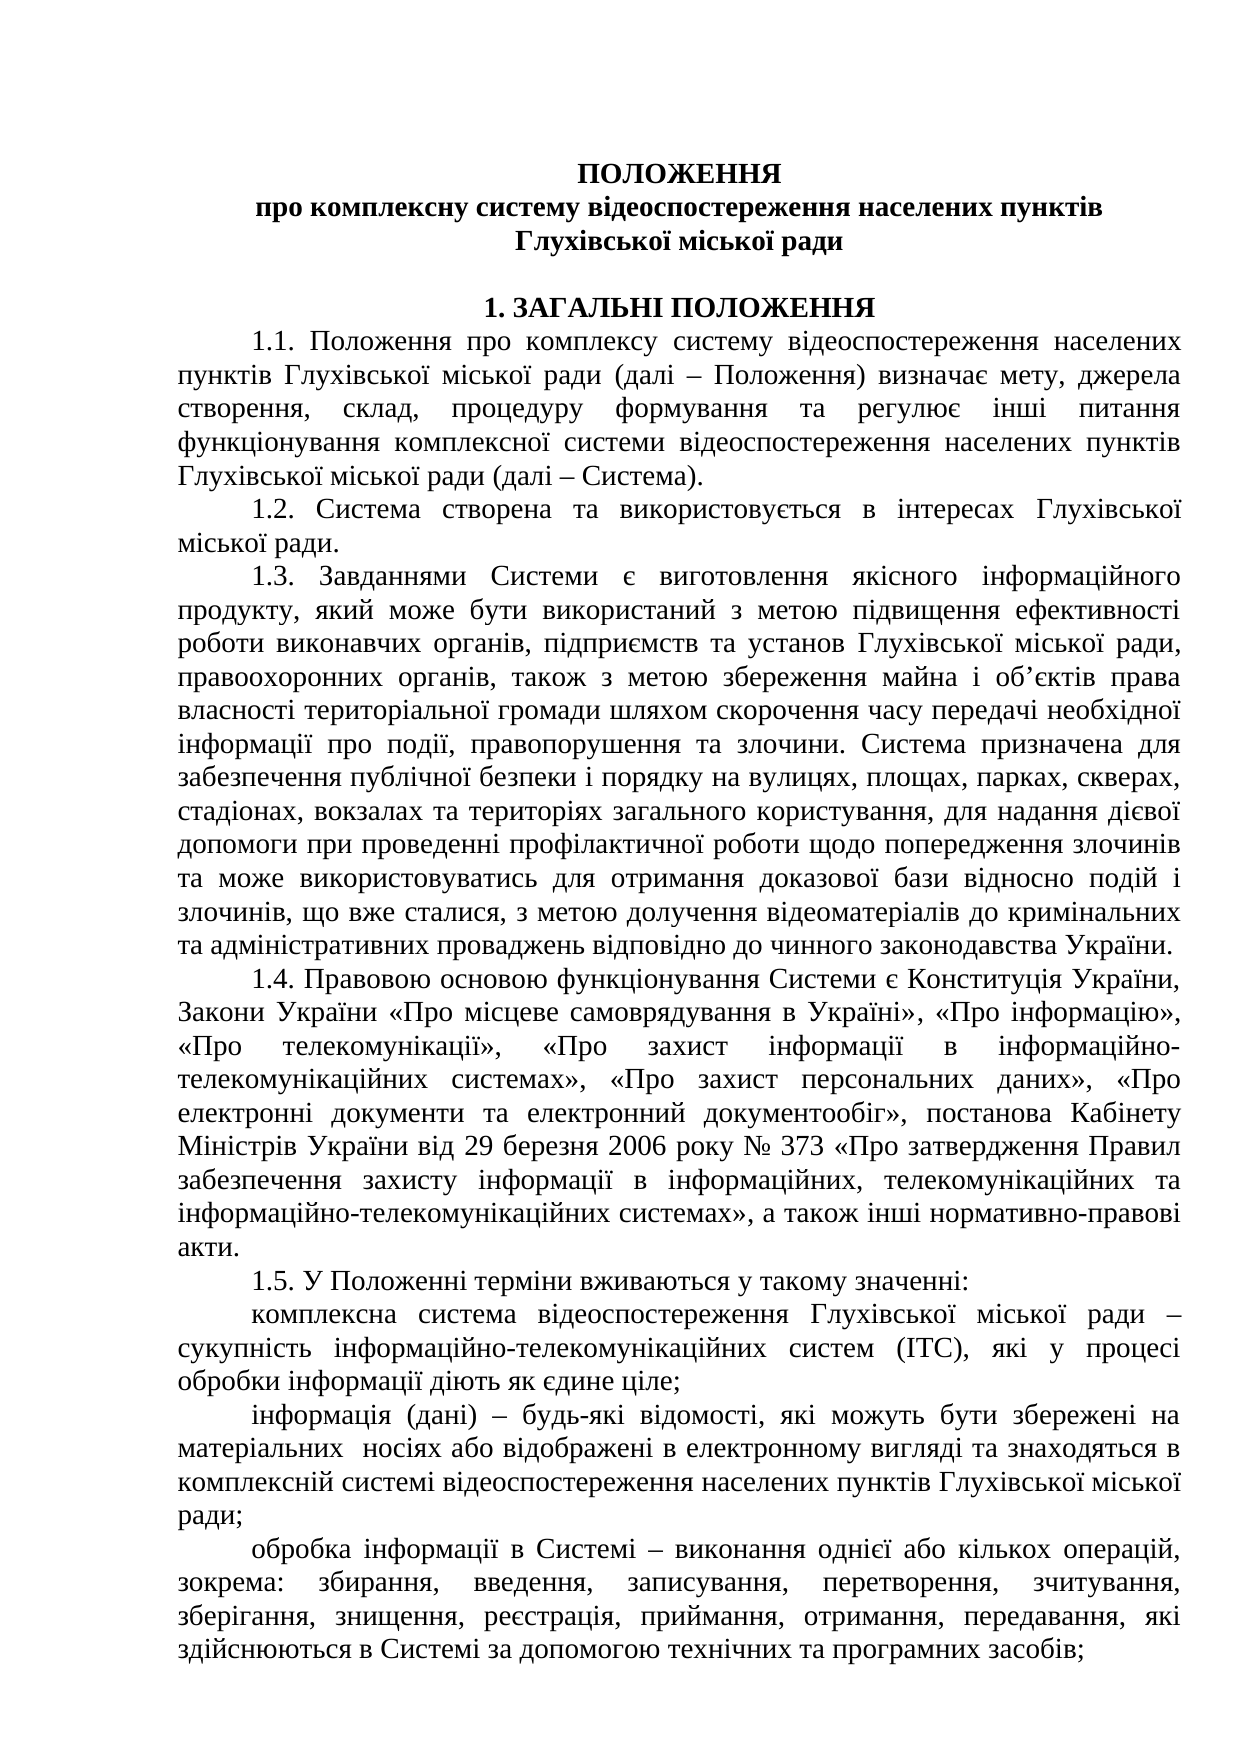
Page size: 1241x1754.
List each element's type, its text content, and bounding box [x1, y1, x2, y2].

text 1.4. Правовою основою функціонування Системи є Конституція України, Закони України «Про місцеве самоврядування в Україні», «Про інформацію», «Про телекомунікації», «Про захист інформації в інформаційно-телекомунікаційних системах», «Про захист персональних даних», «Про електронні документи та електронний документообіг», постанова Кабінету Міністрів України від 29 березня 2006 року № 373 «Про затвердження Правил забезпечення захисту інформації в інформаційних, телекомунікаційних та інформаційно-телекомунікаційних системах», а також інші нормативно-правові акти. [177, 961, 1181, 1263]
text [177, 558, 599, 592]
text 1.2. Система створена та використовується в інтересах Глухівської міської ради. [177, 491, 1181, 558]
text 1. ЗАГАЛЬНІ ПОЛОЖЕННЯ [177, 290, 1181, 323]
text інформація (дані) – будь-які відомості, які можуть бути збережені на матеріальних носіях або відображені в електронному вигляді та знаходяться в комплексній системі відеоспостереження населених пунктів Глухівської міської ради; [177, 1397, 1181, 1531]
text ПОЛОЖЕННЯ [177, 156, 1181, 189]
text про комплексну систему відеоспостереження населених пунктів Глухівської міської ради [177, 189, 1181, 256]
text 1.1. Положення про комплексу систему відеоспостереження населених пунктів Глухівської міської ради (далі – Положення) визначає мету, джерела створення, склад, процедуру формування та регулює інші питання функціонування комплексної системи відеоспостереження населених пунктів Глухівської міської ради (далі – Система). [177, 323, 1181, 491]
text обробка інформації в Системі – виконання однієї або кількох операцій, зокрема: збирання, введення, записування, перетворення, зчитування, зберігання, знищення, реєстрація, приймання, отримання, передавання, які здійснюються в Системі за допомогою технічних та програмних засобів; [177, 1531, 1181, 1665]
text комплексна система відеоспостереження Глухівської міської ради – сукупність інформаційно-телекомунікаційних систем (ІТС), які у процесі обробки інформації діють як єдине ціле; [177, 1296, 1181, 1397]
text 1.5. У Положенні терміни вживаються у такому значенні: [177, 1263, 1181, 1296]
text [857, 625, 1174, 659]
